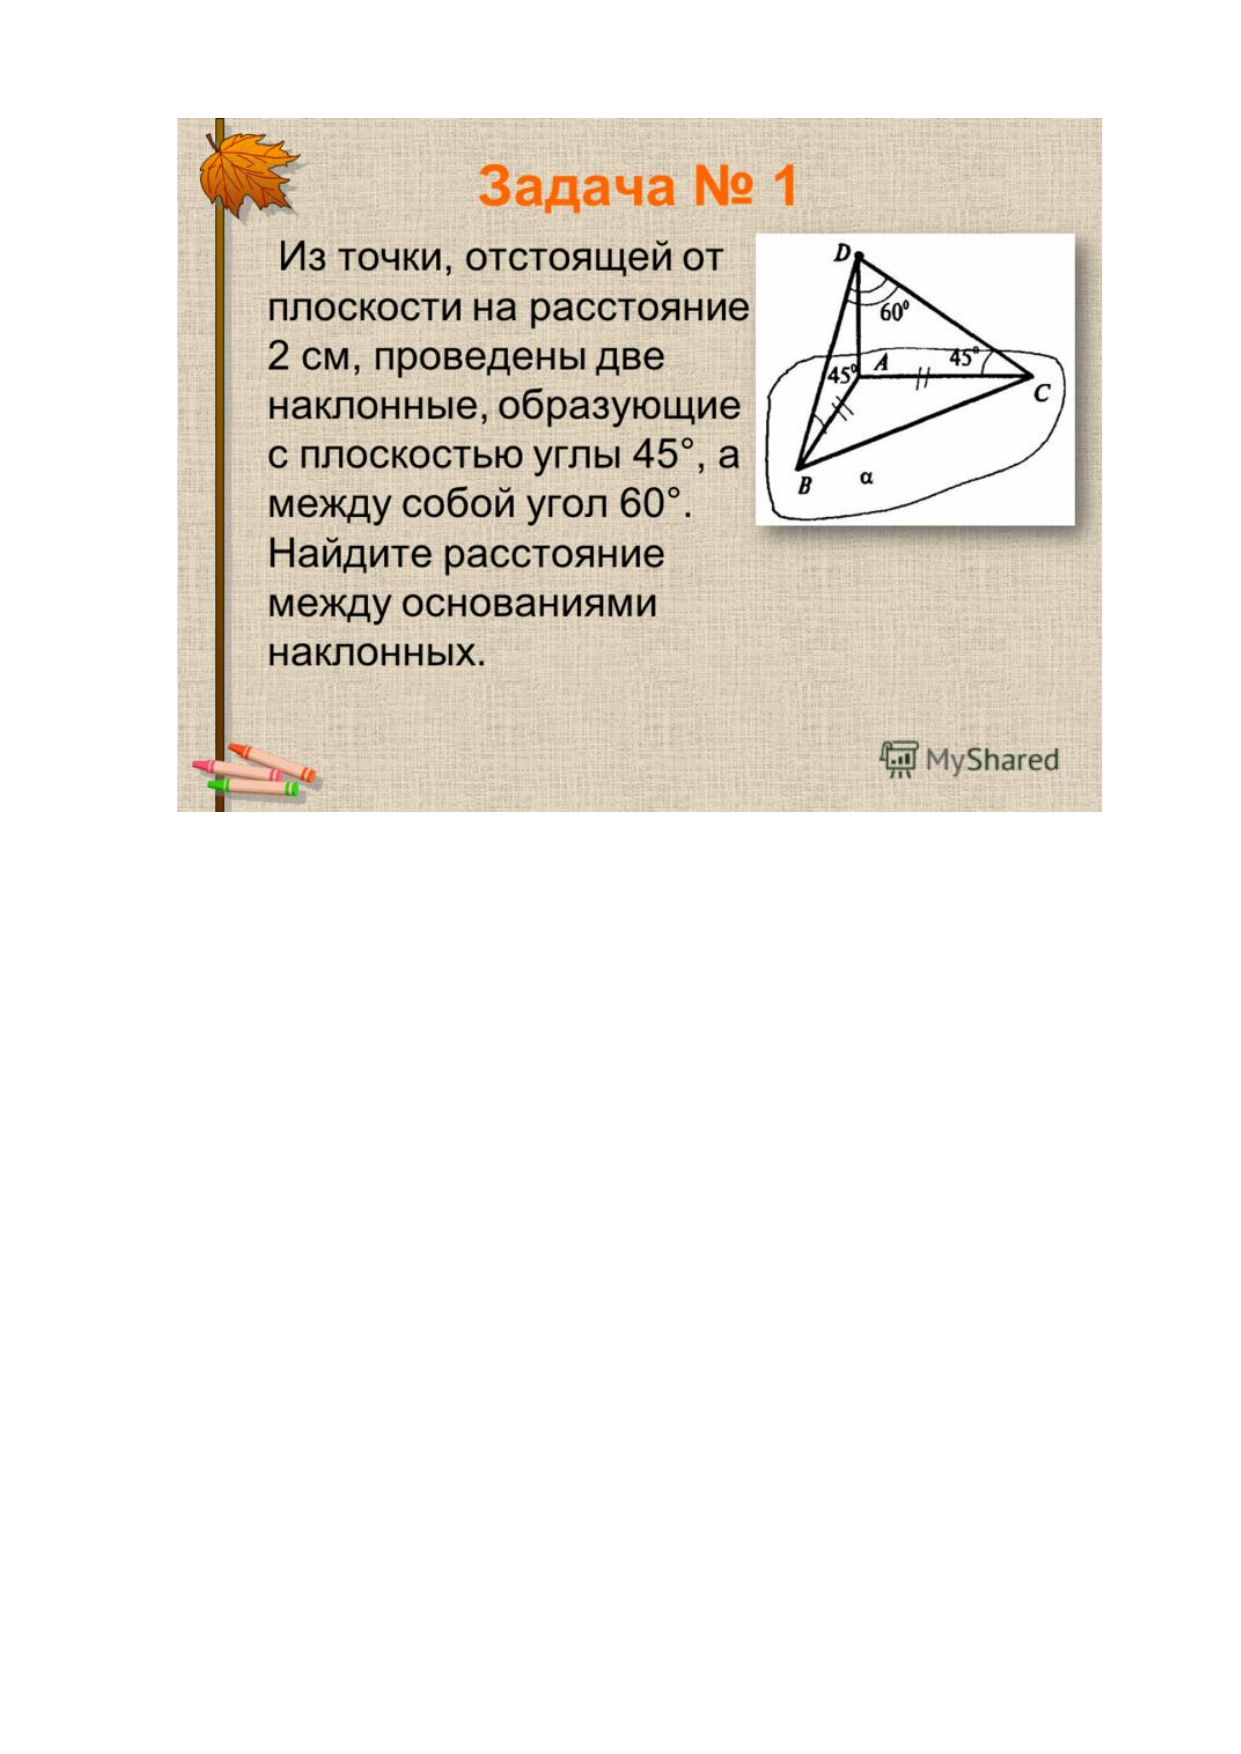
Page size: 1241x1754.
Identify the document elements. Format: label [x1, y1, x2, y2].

picture [177, 118, 1103, 812]
